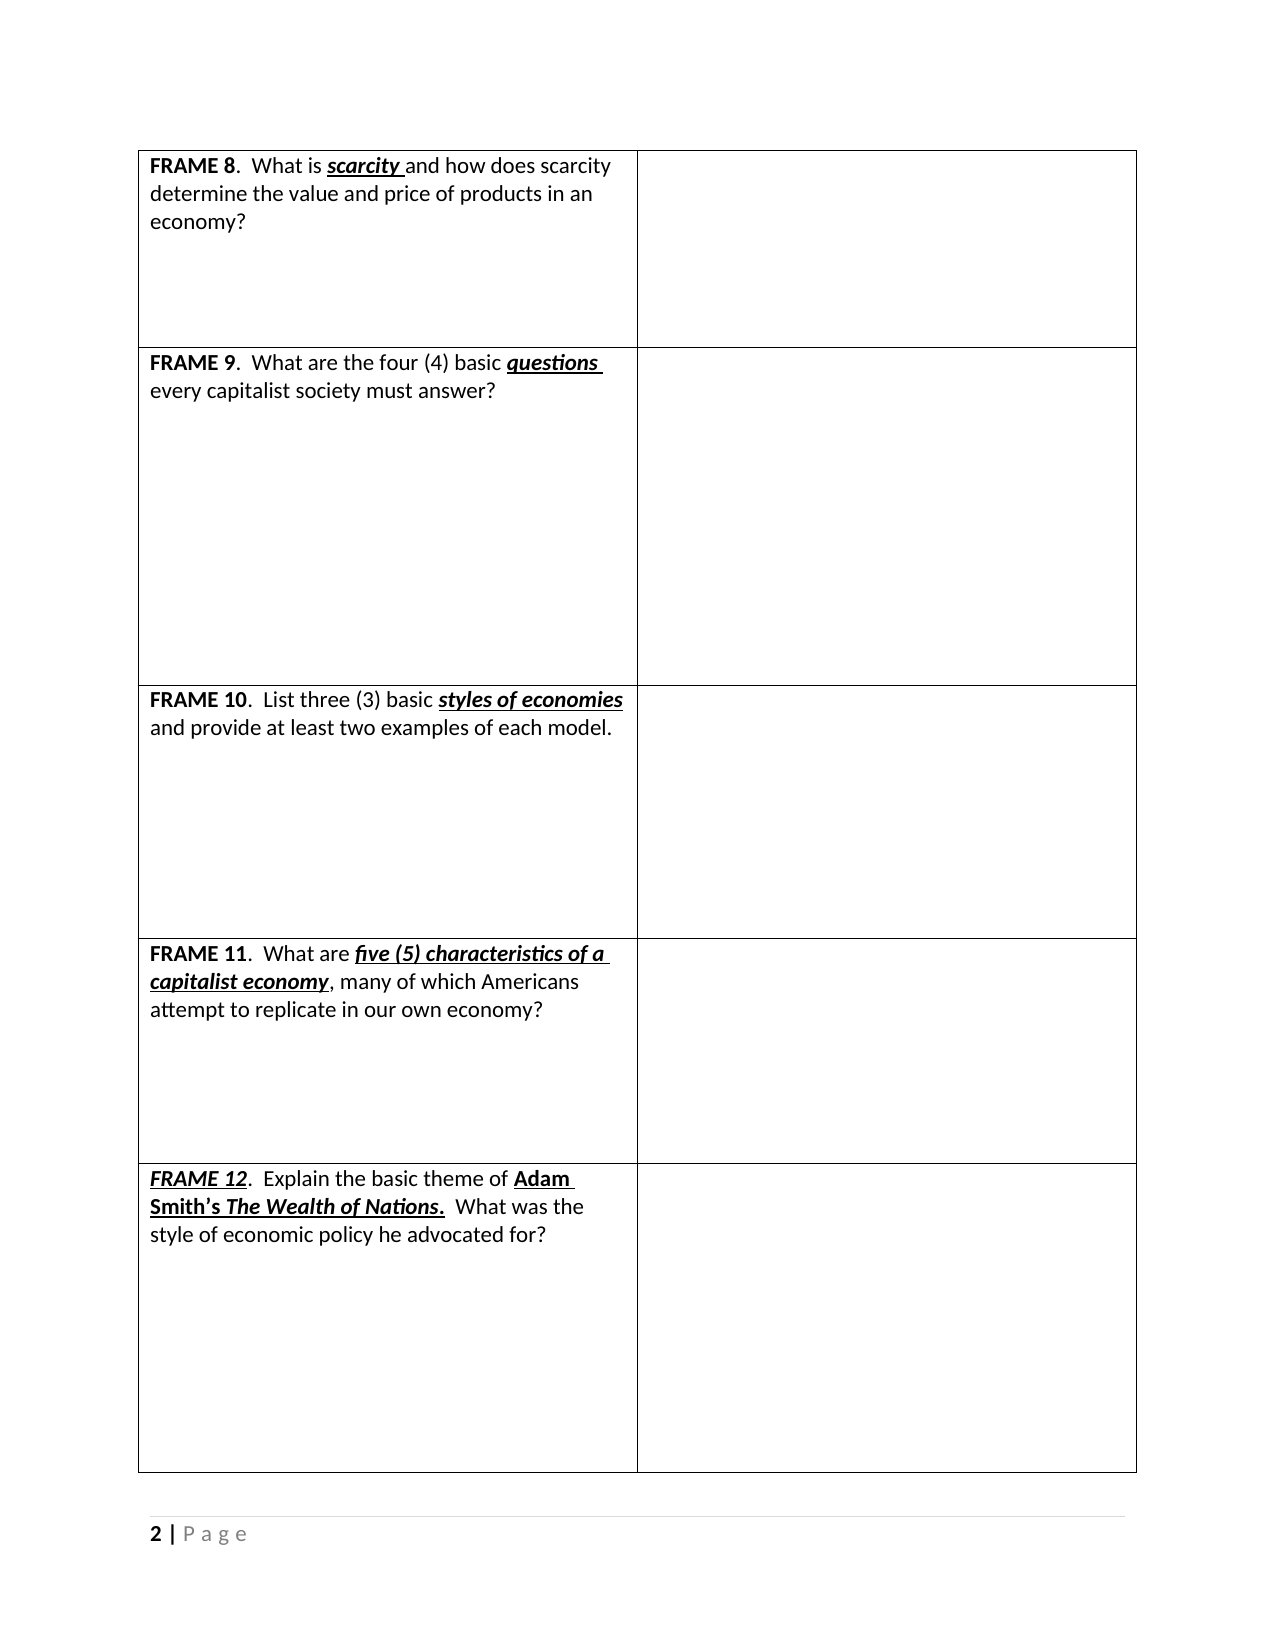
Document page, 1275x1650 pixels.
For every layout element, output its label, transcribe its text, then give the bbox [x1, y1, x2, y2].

table_cell FRAME 12. Explain the basic theme of Adam Smith’s The Wealth of Nations. What was the style of economic policy he advocated for? [139, 1164, 637, 1472]
table_cell FRAME 10. List three (3) basic styles of economies and provide at least two examples of each model. [139, 686, 637, 938]
table_cell FRAME 9. What are the four (4) basic questions every capitalist society must answer? [139, 348, 637, 684]
table_cell FRAME 8. What is scarcity and how does scarcity determine the value and price of products in an economy? [139, 151, 637, 347]
table_cell [638, 939, 1136, 1163]
table_cell [638, 686, 1136, 938]
table_cell [638, 1164, 1136, 1472]
table_cell [638, 151, 1136, 347]
table_cell [638, 348, 1136, 684]
table_cell FRAME 11. What are five (5) characteristics of a capitalist economy, many of which Americans attempt to replicate in our own economy? [139, 939, 637, 1163]
